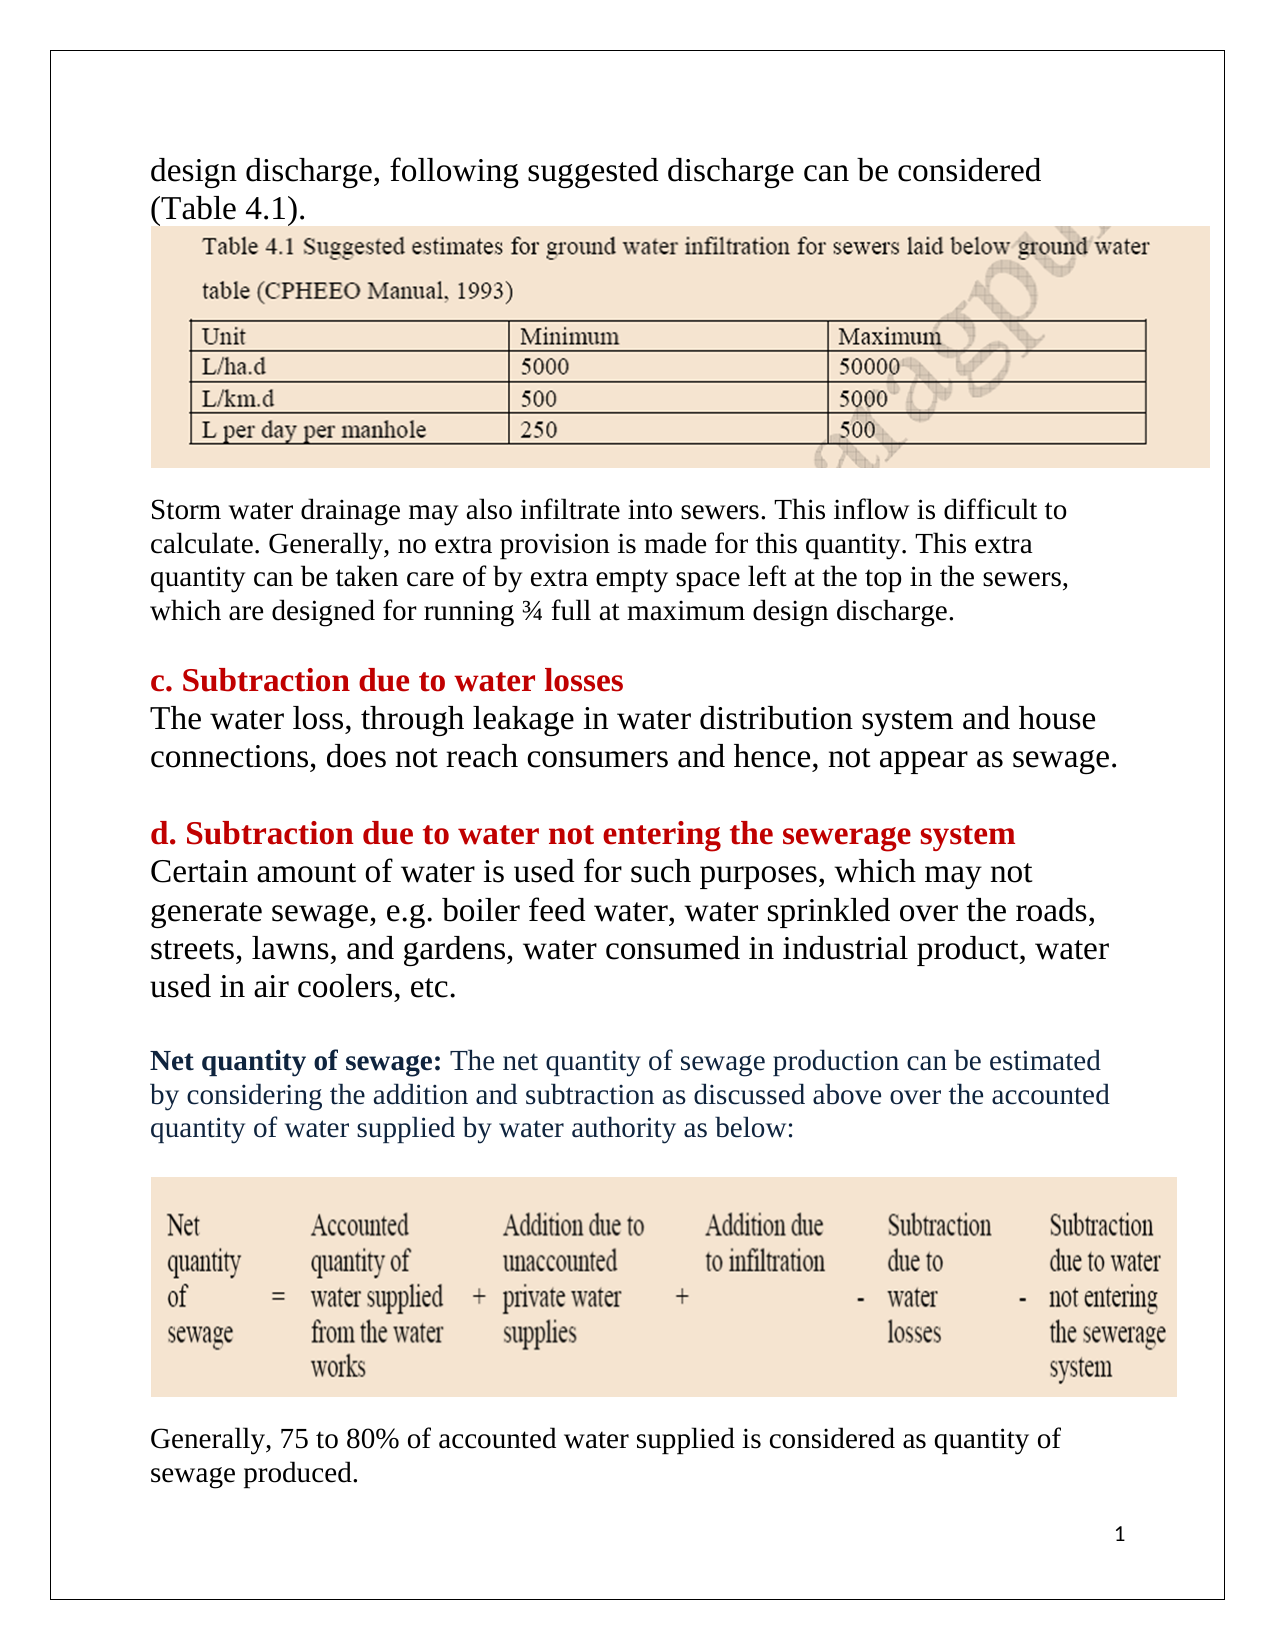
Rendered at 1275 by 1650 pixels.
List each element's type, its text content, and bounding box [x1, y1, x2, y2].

picture [150, 1177, 1177, 1397]
text Storm water drainage may also infiltrate into sewers. This inflow is difficult to calculate. Generally, no extra provision is made for this quantity. This extra quantity can be taken care of by extra empty space left at the top in the sewers, which are designed for running ¾ full at maximum design discharge. [150, 492, 1125, 627]
picture [150, 226, 1210, 468]
text Generally, 75 to 80% of accounted water supplied is considered as quantity of sewage produced. [150, 1421, 1125, 1488]
text Certain amount of water is used for such purposes, which may not generate sewage, e.g. boiler feed water, water sprinkled over the roads, streets, lawns, and gardens, water consumed in industrial product, water used in air coolers, etc. [150, 852, 1125, 1005]
text design discharge, following suggested discharge can be considered (Table 4.1). [150, 150, 1125, 226]
text The water loss, through leakage in water distribution system and house connections, does not reach consumers and hence, not appear as sewage. [150, 698, 1125, 775]
text Net quantity of sewage: The net quantity of sewage production can be estimated by considering the addition and subtraction as discussed above over the accounted quantity of water supplied by water authority as below: [150, 1043, 1125, 1144]
text c. Subtraction due to water losses [150, 660, 1125, 698]
text d. Subtraction due to water not entering the sewerage system [150, 813, 1125, 852]
